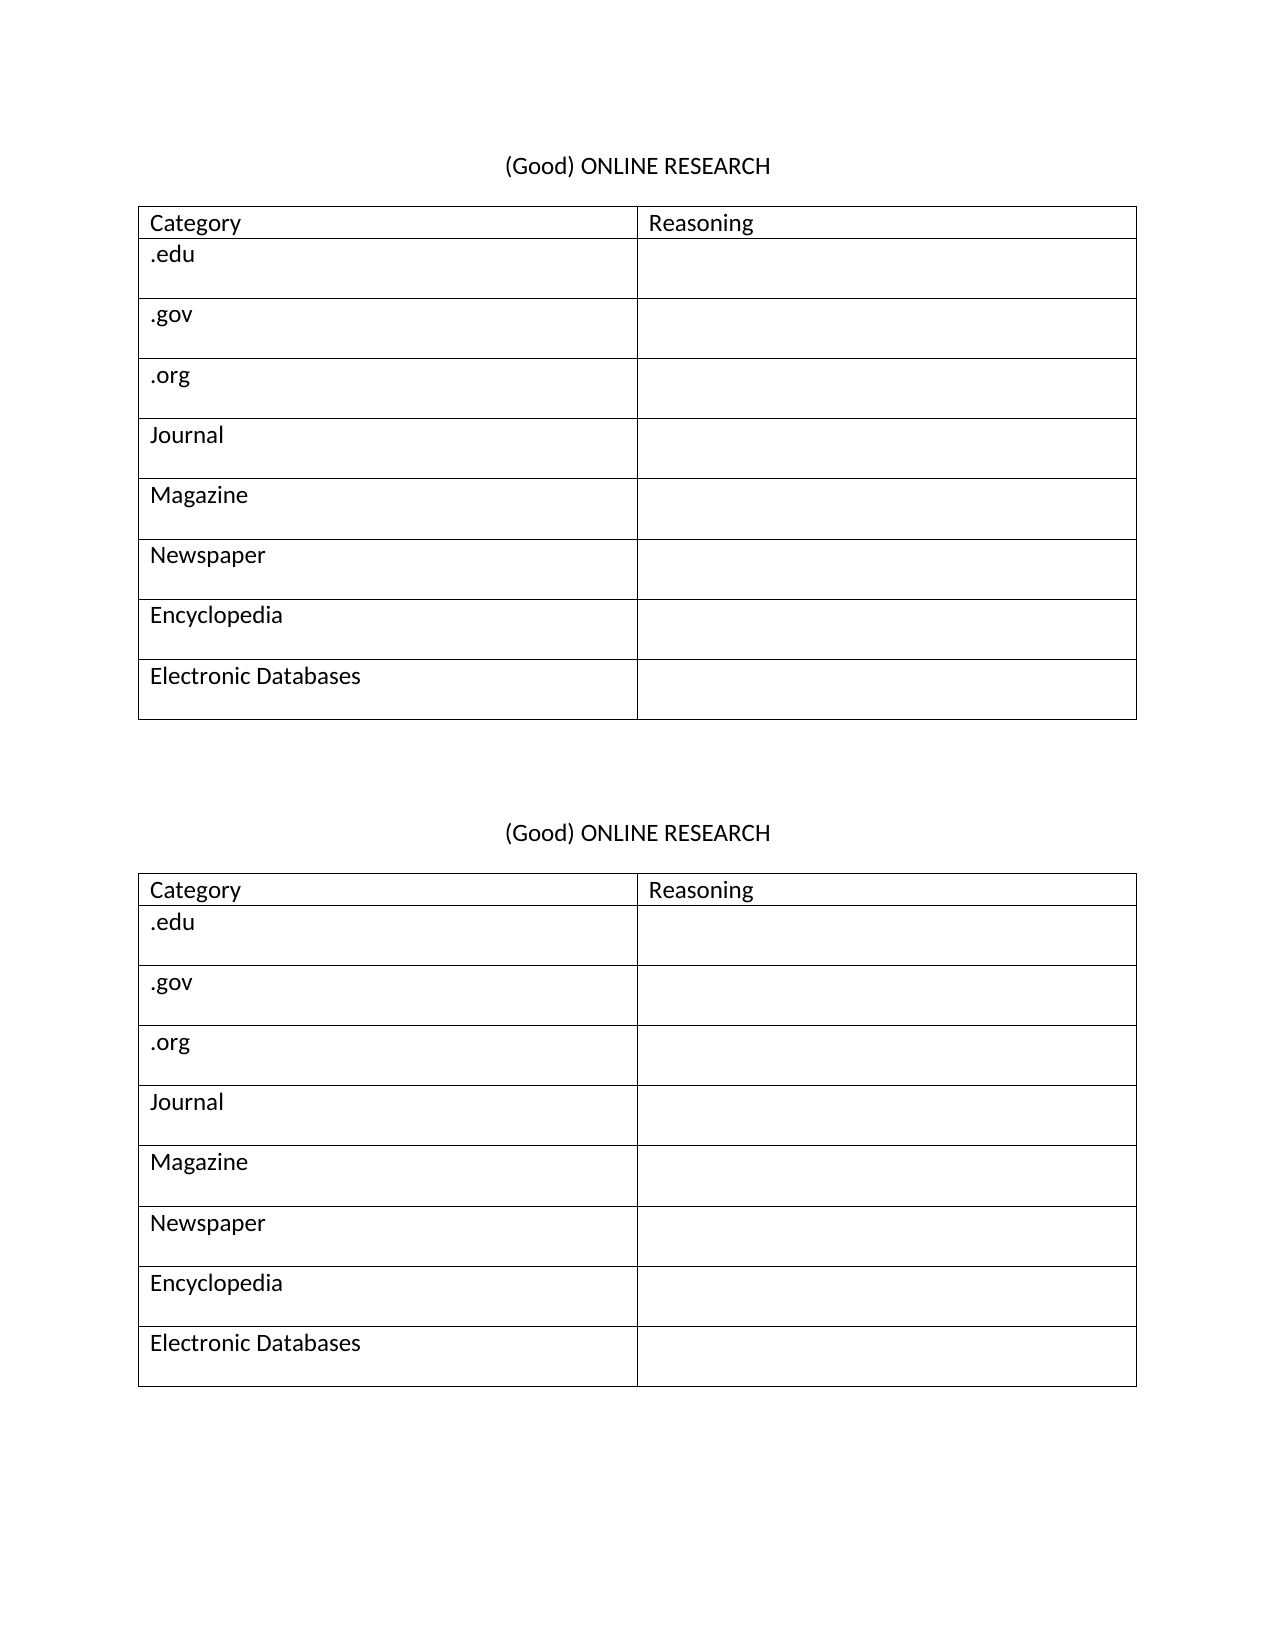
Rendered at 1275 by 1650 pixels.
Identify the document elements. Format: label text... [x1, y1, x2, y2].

text (Good) ONLINE RESEARCH [150, 150, 1125, 181]
table_cell Encyclopedia [139, 1267, 637, 1326]
table_cell [638, 966, 1136, 1025]
table_cell .edu [139, 239, 637, 298]
table_header Reasoning [638, 874, 1136, 904]
table_cell [638, 1086, 1136, 1145]
table_cell Magazine [139, 479, 637, 538]
table_cell .org [139, 1026, 637, 1085]
table_cell Journal [139, 419, 637, 478]
table_cell [638, 1146, 1136, 1206]
table_cell [638, 1207, 1136, 1266]
table_cell [638, 239, 1136, 298]
table_cell [638, 299, 1136, 358]
table_header Reasoning [638, 207, 1136, 237]
table_cell [638, 906, 1136, 965]
table_cell [638, 660, 1136, 719]
table_cell Electronic Databases [139, 1327, 637, 1386]
table_cell [638, 1026, 1136, 1085]
table_cell Magazine [139, 1146, 637, 1206]
table_cell [638, 1267, 1136, 1326]
table_cell Newspaper [139, 1207, 637, 1266]
table_cell [638, 359, 1136, 418]
table_cell .gov [139, 966, 637, 1025]
table_cell [638, 479, 1136, 538]
table_cell .org [139, 359, 637, 418]
table_cell Newspaper [139, 540, 637, 599]
table_cell Encyclopedia [139, 600, 637, 659]
table_cell Electronic Databases [139, 660, 637, 719]
text (Good) ONLINE RESEARCH [150, 817, 1125, 848]
table_cell Journal [139, 1086, 637, 1145]
table_header Category [139, 207, 637, 237]
table_cell .gov [139, 299, 637, 358]
table_cell [638, 419, 1136, 478]
table_cell [638, 600, 1136, 659]
table_cell .edu [139, 906, 637, 965]
table_header Category [139, 874, 637, 904]
table_cell [638, 1327, 1136, 1386]
table_cell [638, 540, 1136, 599]
